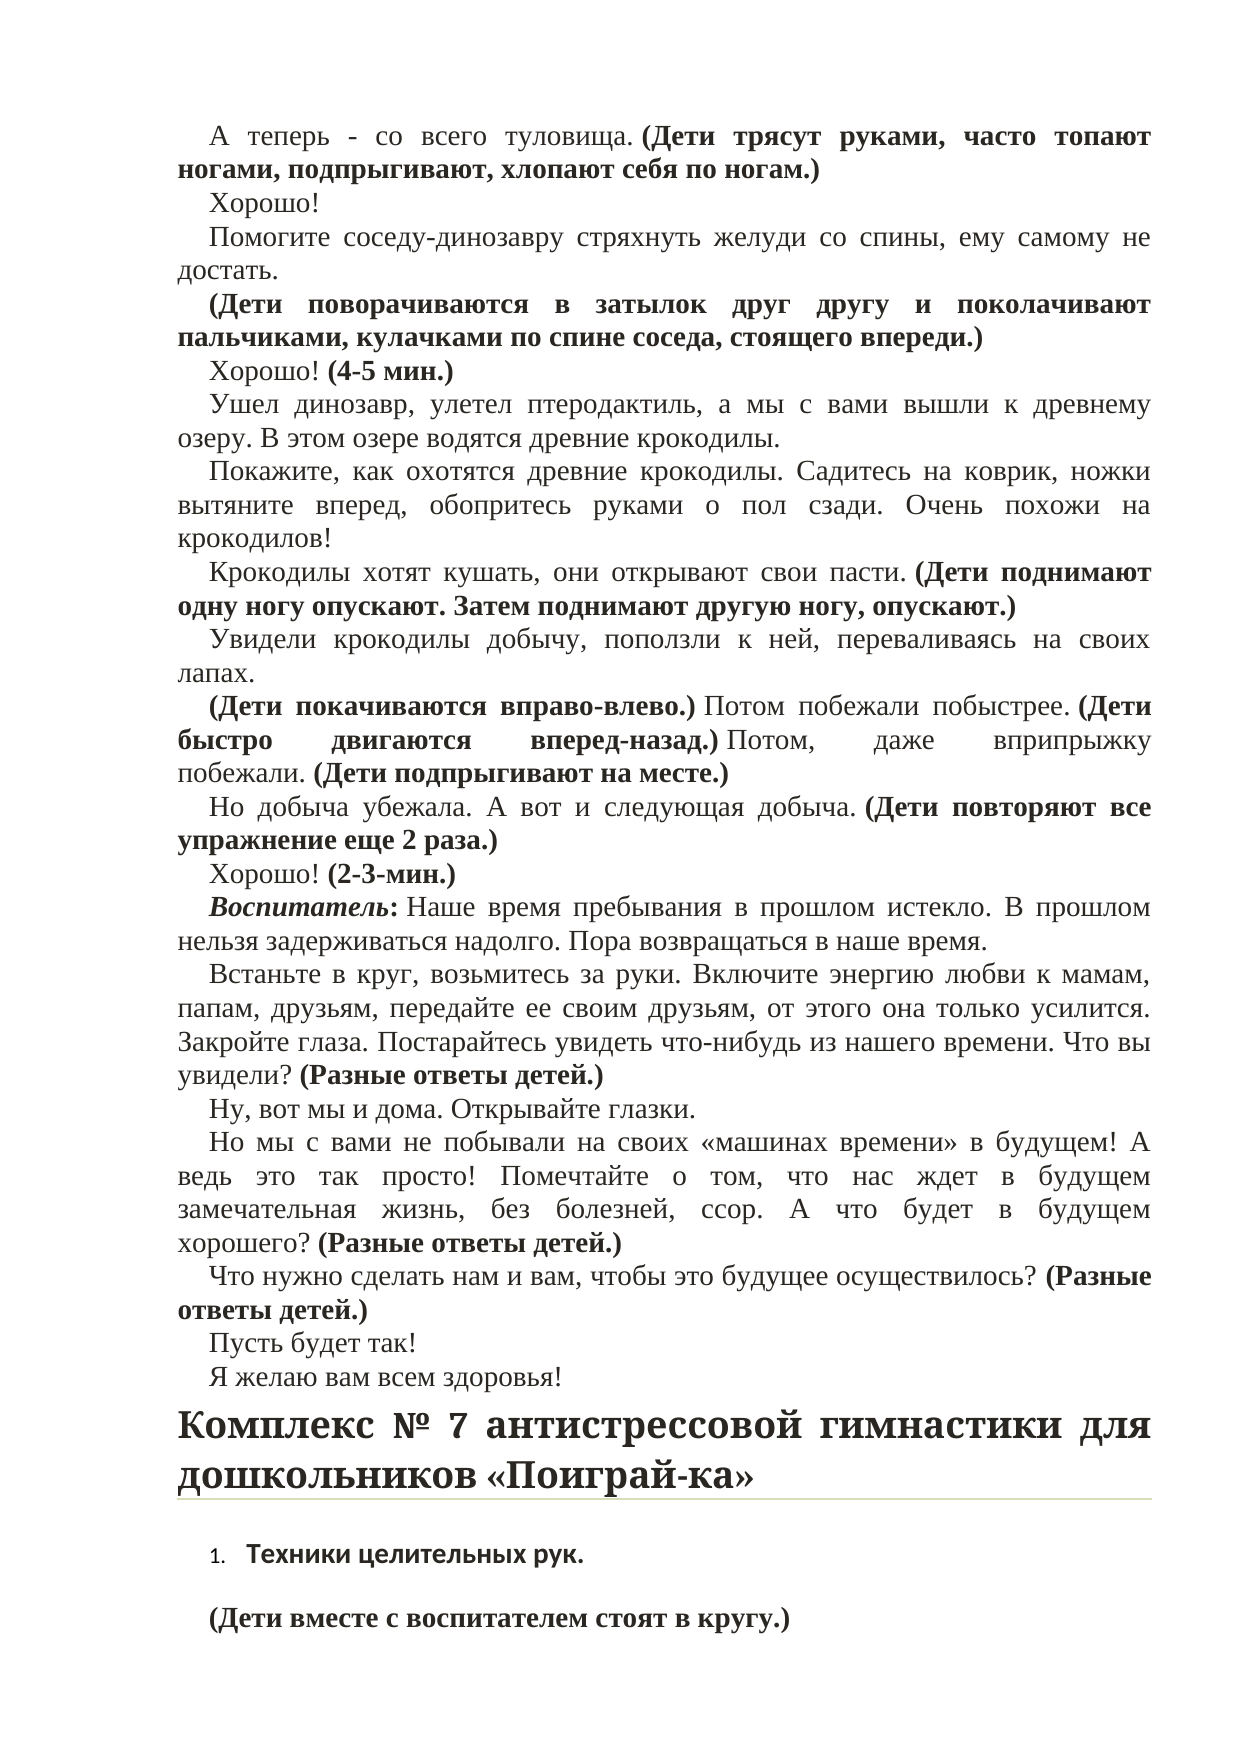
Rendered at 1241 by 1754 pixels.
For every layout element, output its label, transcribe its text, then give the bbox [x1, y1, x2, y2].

text Но добыча убежала. А вот и следующая добыча. (Дети повторяют все упражнение еще 2 раза.) [177, 789, 1152, 856]
list Техники целительных рук. [208, 1535, 1152, 1571]
text (Дети вместе с воспитателем стоят в кругу.) [177, 1600, 1152, 1633]
text (Дети поворачиваются в затылок друг другу и поколачивают пальчиками, кулачками по спине соседа, стоящего впереди.) [177, 286, 1152, 353]
text Помогите соседу-динозавру стряхнуть желуди со спины, ему самому не достать. [177, 219, 1152, 286]
text Увидели крокодилы добычу, поползли к ней, переваливаясь на своих лапах. [177, 621, 1152, 688]
text Хорошо! [177, 185, 1152, 219]
text Встаньте в круг, возьмитесь за руки. Включите энергию любви к мамам, папам, друзьям, передайте ее своим друзьям, от этого она только усилится. Закройте глаза. Постарайтесь увидеть что-нибудь из нашего времени. Что вы увидели? (Разные ответы детей.) [177, 957, 1152, 1091]
text Воспитатель: Наше время пребывания в прошлом истекло. В прошлом нельзя задерживаться надолго. Пора возвращаться в наше время. [177, 889, 1152, 957]
text (Дети покачиваются вправо-влево.) Потом побежали побыстрее. (Дети быстро двигаются вперед-назад.) Потом, даже вприпрыжку побежали. (Дети подпрыгивают на месте.) [177, 688, 1152, 789]
text А теперь - со всего туловища. (Дети трясут руками, часто топают ногами, подпрыгивают, хлопают себя по ногам.) [177, 118, 1152, 185]
text Ну, вот мы и дома. Открывайте глазки. [177, 1091, 1152, 1124]
subtitle Комплекс № 7 антистрессовой гимнастики для дошкольников «Поиграй-ка» [177, 1405, 1152, 1498]
text Хорошо! (2-3-мин.) [177, 856, 1152, 889]
text Пусть будет так! [177, 1326, 1152, 1359]
text Ушел динозавр, улетел птеродактиль, а мы с вами вышли к древнему озеру. В этом озере водятся древние крокодилы. [177, 386, 1152, 453]
text Покажите, как охотятся древние крокодилы. Садитесь на коврик, ножки вытяните вперед, обопритесь руками о пол сзади. Очень похожи на крокодилов! [177, 453, 1152, 554]
text Крокодилы хотят кушать, они открывают свои пасти. (Дети поднимают одну ногу опускают. Затем поднимают другую ногу, опускают.) [177, 554, 1152, 621]
text Но мы с вами не побывали на своих «машинах времени» в будущем! А ведь это так просто! Помечтайте о том, что нас ждет в будущем замечательная жизнь, без болезней, ссор. А что будет в будущем хорошего? (Разные ответы детей.) [177, 1124, 1152, 1258]
text Что нужно сделать нам и вам, чтобы это будущее осуществилось? (Разные ответы детей.) [177, 1258, 1152, 1326]
text Хорошо! (4-5 мин.) [177, 353, 1152, 386]
text Я желаю вам всем здоровья! [177, 1359, 1152, 1393]
